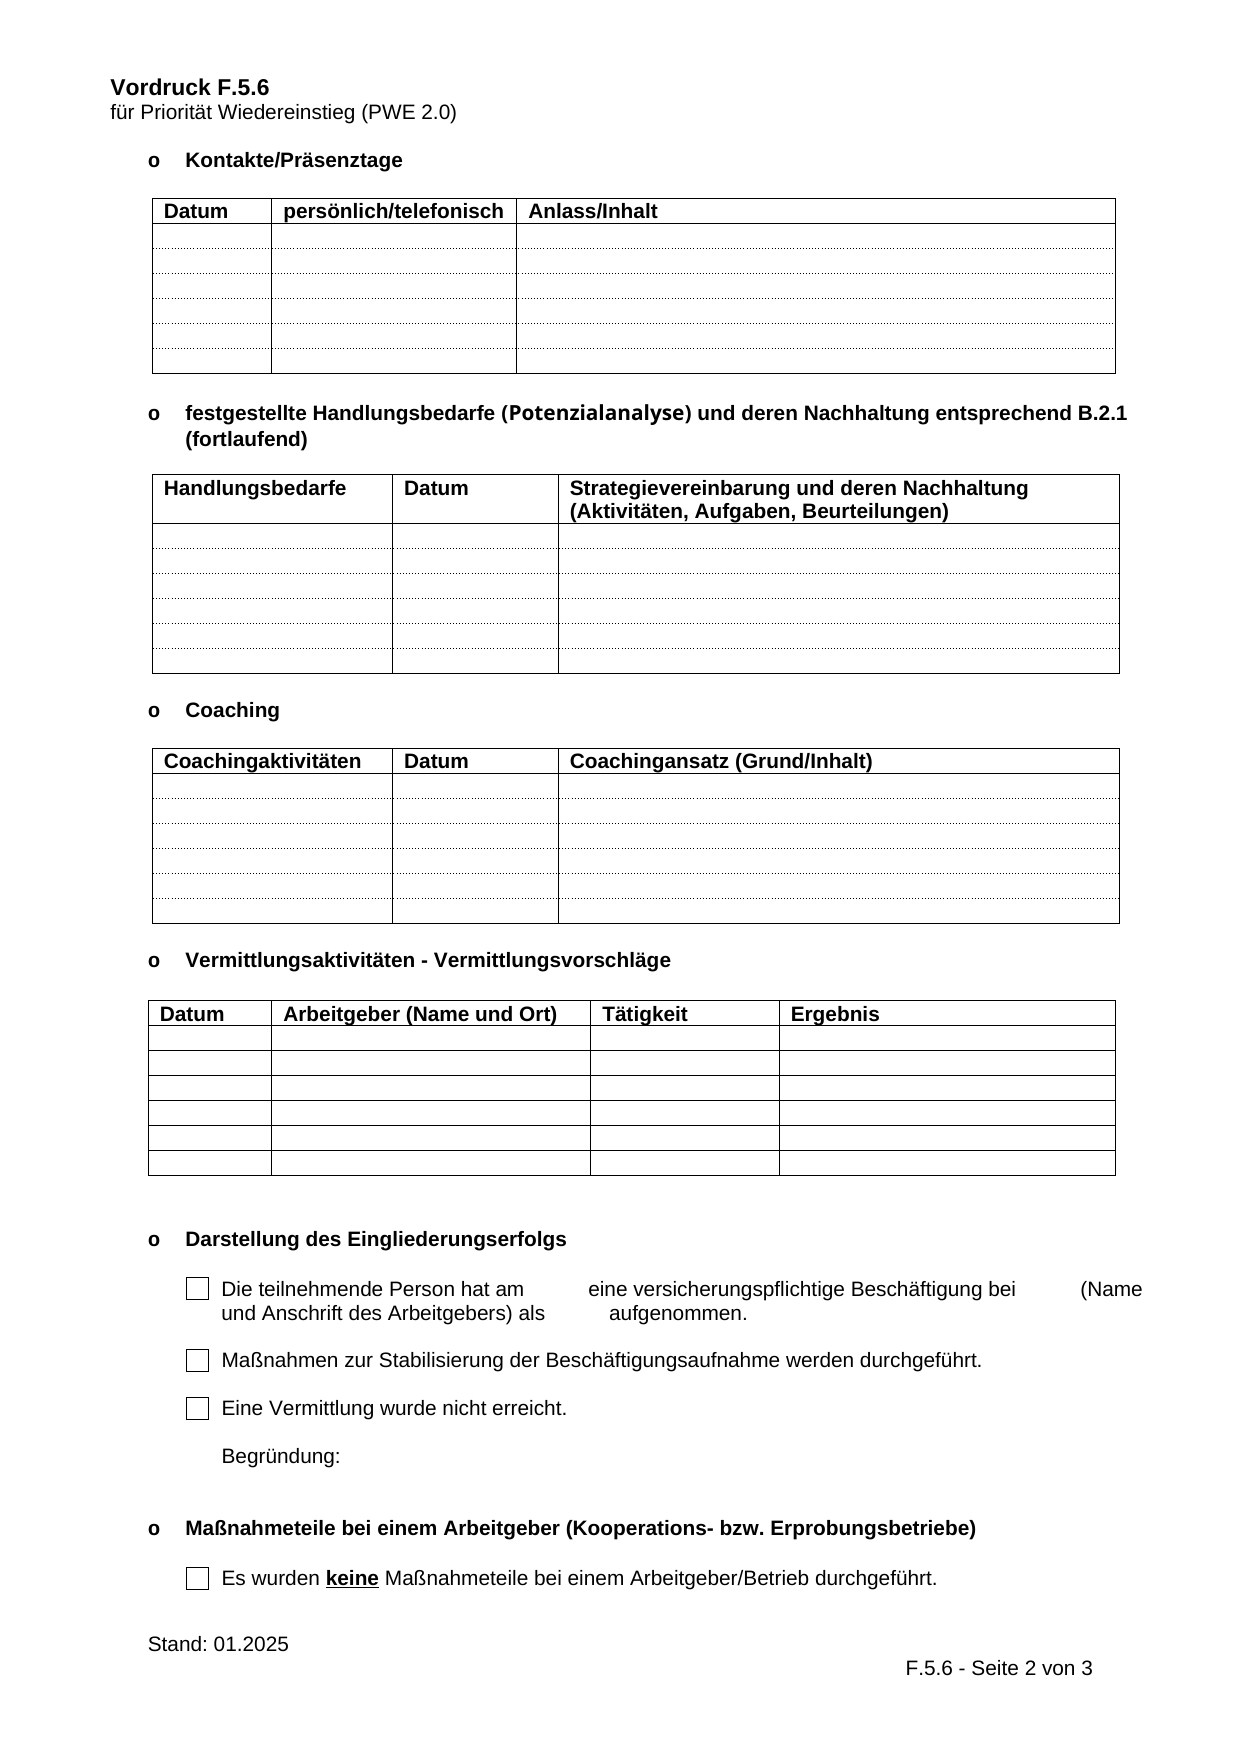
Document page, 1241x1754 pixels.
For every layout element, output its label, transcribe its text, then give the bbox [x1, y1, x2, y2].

table_cell [591, 1151, 779, 1175]
table_cell [149, 1076, 271, 1100]
table_cell [153, 598, 392, 623]
table_cell [153, 248, 271, 273]
table_cell [153, 898, 392, 923]
table_cell [393, 873, 558, 898]
table_header Coachingansatz (Grund/Inhalt) [559, 749, 1119, 773]
table_header Ergebnis [780, 1001, 1115, 1025]
table_cell [559, 548, 1119, 573]
table_cell [517, 273, 1115, 298]
table_cell [149, 1101, 271, 1125]
table_cell [559, 898, 1119, 923]
list Maßnahmeteile bei einem Arbeitgeber (Kooperations- bzw. Erprobungsbetriebe) [148, 1516, 1152, 1542]
table_cell [149, 1051, 271, 1075]
table_cell [153, 298, 271, 323]
table_cell [153, 648, 392, 673]
table_cell [780, 1101, 1115, 1125]
table_cell [153, 573, 392, 598]
table_header Datum [149, 1001, 271, 1025]
table_header Handlungsbedarfe [153, 475, 392, 523]
table_cell [393, 548, 558, 573]
table_cell [780, 1151, 1115, 1175]
table_cell [272, 1126, 590, 1150]
table_cell [153, 798, 392, 823]
table_cell [517, 224, 1115, 248]
table_cell [393, 774, 558, 798]
table_cell [272, 298, 516, 323]
table_cell [272, 323, 516, 348]
table_cell [149, 1026, 271, 1050]
text Eine Vermittlung wurde nicht erreicht. [148, 1396, 1152, 1420]
table_header Coachingaktivitäten [153, 749, 392, 773]
table_cell [153, 848, 392, 873]
table_cell [559, 648, 1119, 673]
table_cell [272, 1101, 590, 1125]
table_cell [149, 1126, 271, 1150]
table_cell [517, 323, 1115, 348]
table_cell [559, 598, 1119, 623]
text Begründung: [185, 1444, 1152, 1468]
table_header Anlass/Inhalt [517, 199, 1115, 223]
table_header persönlich/telefonisch [272, 199, 516, 223]
table_cell [559, 623, 1119, 648]
table_cell [153, 823, 392, 848]
table_cell [780, 1126, 1115, 1150]
table_cell [559, 823, 1119, 848]
table_cell [153, 548, 392, 573]
list Kontakte/Präsenztage [148, 148, 1152, 174]
list festgestellte Handlungsbedarfe (Potenzialanalyse) und deren Nachhaltung entsprechend B.2.1 (fortlaufend) [148, 398, 1152, 450]
table_cell [393, 648, 558, 673]
table_cell [272, 248, 516, 273]
table_cell [272, 348, 516, 373]
table_cell [393, 598, 558, 623]
table_header Strategievereinbarung und deren Nachhaltung (Aktivitäten, Aufgaben, Beurteilungen) [559, 475, 1119, 523]
table_cell [559, 774, 1119, 798]
table_cell [272, 1051, 590, 1075]
table_cell [272, 273, 516, 298]
table_cell [517, 298, 1115, 323]
table_cell [591, 1101, 779, 1125]
table_cell [591, 1076, 779, 1100]
list Vermittlungsaktivitäten - Vermittlungsvorschläge [148, 948, 1152, 974]
table_cell [272, 1076, 590, 1100]
table_cell [153, 524, 392, 548]
table_cell [393, 898, 558, 923]
table_cell [780, 1051, 1115, 1075]
text Es wurden keine Maßnahmeteile bei einem Arbeitgeber/Betrieb durchgeführt. [148, 1566, 1152, 1590]
table_cell [591, 1051, 779, 1075]
table_header Datum [153, 199, 271, 223]
list Darstellung des Eingliederungserfolgs [148, 1227, 1152, 1252]
table_cell [591, 1126, 779, 1150]
table_cell [153, 348, 271, 373]
table_cell [559, 524, 1119, 548]
table_header Arbeitgeber (Name und Ort) [272, 1001, 590, 1025]
table_cell [559, 873, 1119, 898]
table_cell [153, 623, 392, 648]
table_cell [559, 798, 1119, 823]
table_cell [393, 573, 558, 598]
table_cell [153, 273, 271, 298]
table_cell [591, 1026, 779, 1050]
table_cell [272, 1151, 590, 1175]
list Coaching [148, 698, 1152, 724]
table_cell [393, 623, 558, 648]
table_cell [153, 873, 392, 898]
table_cell [517, 348, 1115, 373]
table_cell [393, 823, 558, 848]
text Die teilnehmende Person hat am eine versicherungspflichtige Beschäftigung bei (Name und Anschrift des Arbeitgebers) als aufgenommen. [185, 1276, 1152, 1324]
table_cell [393, 798, 558, 823]
table_cell [780, 1026, 1115, 1050]
table_cell [559, 573, 1119, 598]
table_header Datum [393, 749, 558, 773]
table_cell [153, 774, 392, 798]
table_cell [780, 1076, 1115, 1100]
table_cell [393, 524, 558, 548]
table_header Datum [393, 475, 558, 523]
table_cell [153, 224, 271, 248]
table_cell [517, 248, 1115, 273]
table_cell [272, 1026, 590, 1050]
table_cell [272, 224, 516, 248]
table_cell [559, 848, 1119, 873]
table_cell [153, 323, 271, 348]
text Maßnahmen zur Stabilisierung der Beschäftigungsaufnahme werden durchgeführt. [148, 1348, 1152, 1372]
table_header Tätigkeit [591, 1001, 779, 1025]
table_cell [149, 1151, 271, 1175]
table_cell [393, 848, 558, 873]
